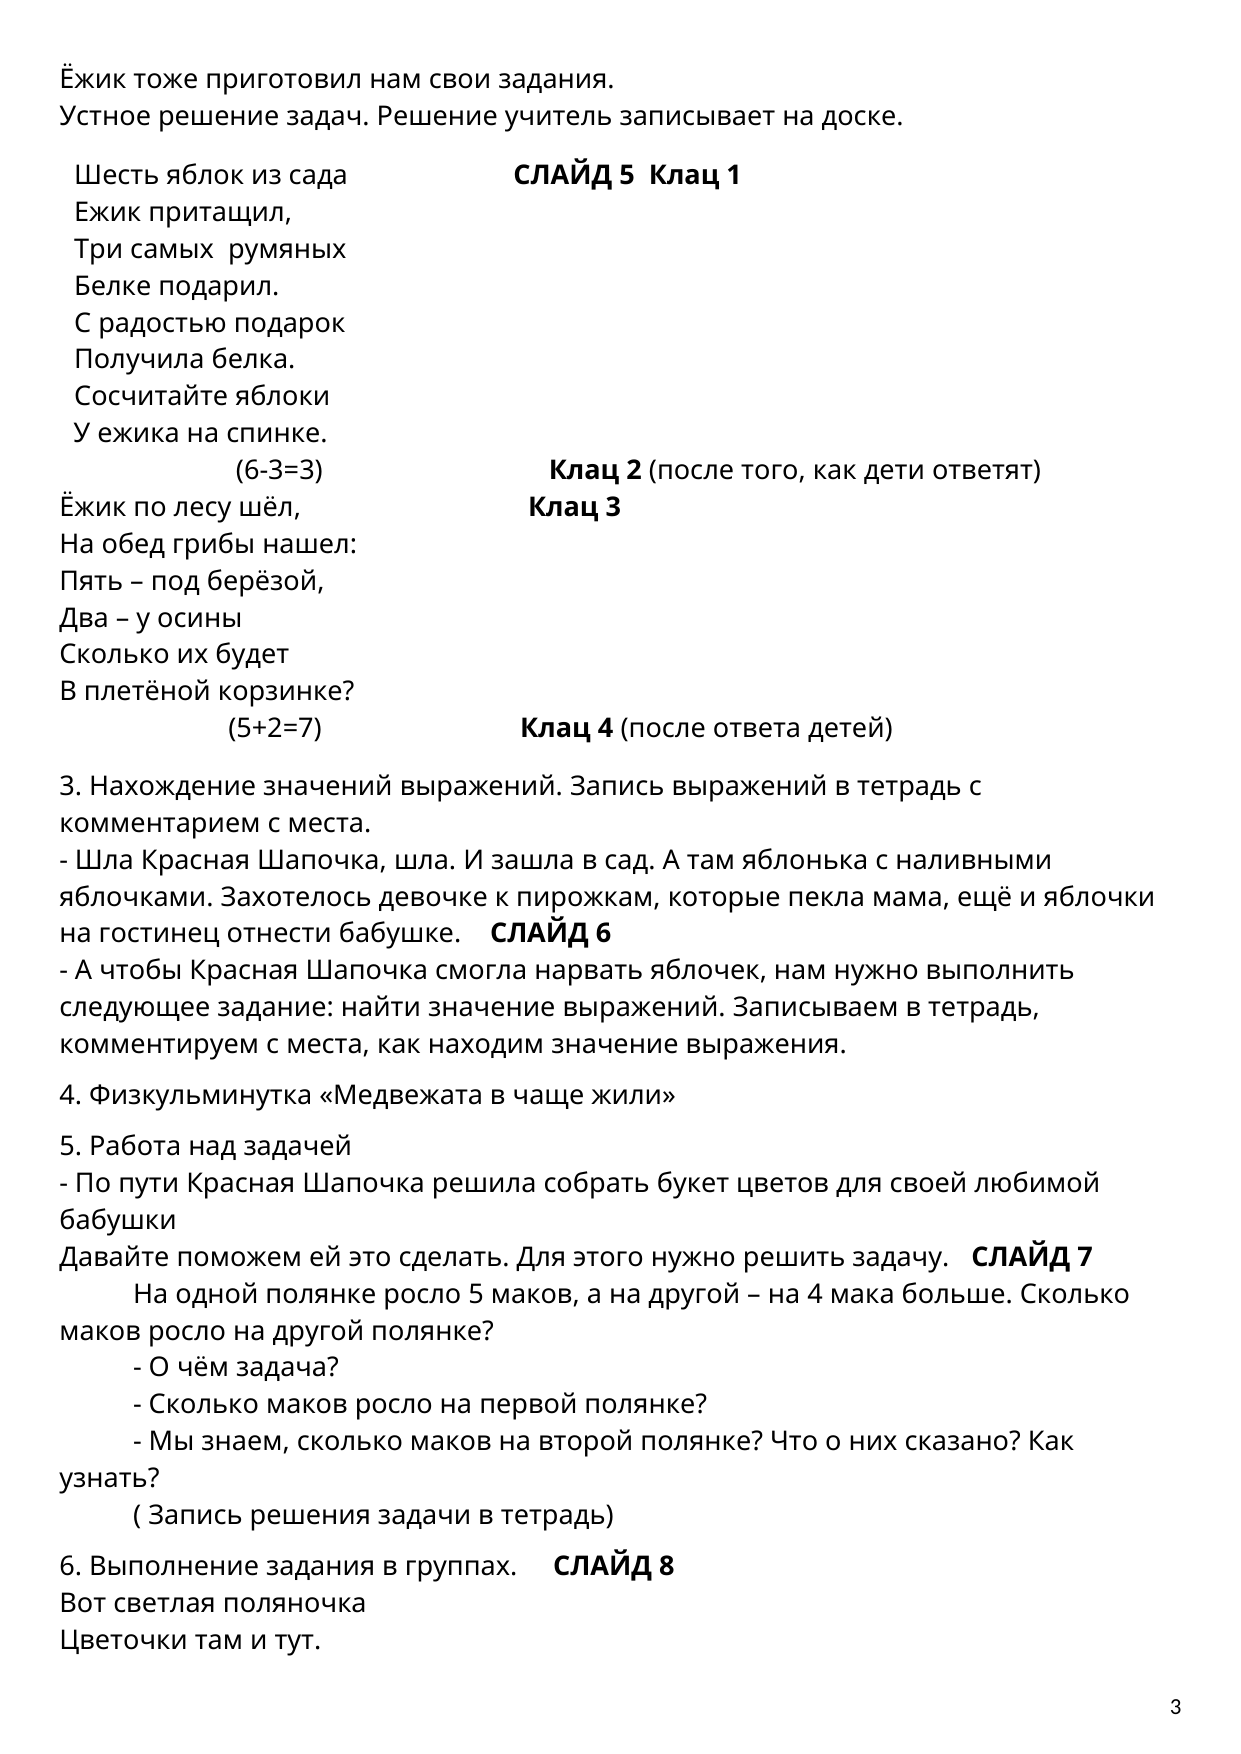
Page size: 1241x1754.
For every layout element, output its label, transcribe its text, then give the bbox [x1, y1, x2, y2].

text Цветочки там и тут. [59, 1620, 1181, 1657]
text - Шла Красная Шапочка, шла. И зашла в сад. А там яблонька с наливными яблочками. Захотелось девочке к пирожкам, которые пекла мама, ещё и яблочки на гостинец отнести бабушке. СЛАЙД 6 [59, 840, 1181, 951]
text С радостью подарок [74, 303, 1181, 340]
text Ежик притащил, [74, 192, 1181, 229]
text - О чём задача? [59, 1348, 1181, 1385]
text На обед грибы нашел: [59, 524, 1181, 561]
text (6-3=3) Клац 2 (после того, как дети ответят) [74, 451, 1181, 487]
text Ёжик по лесу шёл, Клац 3 [59, 487, 1181, 524]
text (5+2=7) Клац 4 (после ответа детей) [59, 709, 1181, 746]
text На одной полянке росло 5 маков, а на другой – на 4 мака больше. Сколько маков росло на другой полянке? [59, 1274, 1181, 1348]
text Пять – под берёзой, [59, 561, 1181, 598]
text ( Запись решения задачи в тетрадь) [59, 1495, 1181, 1532]
text Два – у осины [59, 598, 1181, 635]
text Вот светлая поляночка [59, 1583, 1181, 1620]
text 6. Выполнение задания в группах. СЛАЙД 8 [59, 1546, 1181, 1583]
text Шесть яблок из сада СЛАЙД 5 Клац 1 [74, 156, 1181, 192]
text В плетёной корзинке? [59, 672, 1181, 709]
text Три самых румяных [74, 229, 1181, 266]
text 3. Нахождение значений выражений. Запись выражений в тетрадь с комментарием с места. [59, 766, 1181, 840]
text - Мы знаем, сколько маков на второй полянке? Что о них сказано? Как узнать? [59, 1422, 1181, 1495]
text Устное решение задач. Решение учитель записывает на доске. [59, 96, 1181, 133]
text Давайте поможем ей это сделать. Для этого нужно решить задачу. СЛАЙД 7 [59, 1237, 1181, 1274]
text - По пути Красная Шапочка решила собрать букет цветов для своей любимой бабушки [59, 1163, 1181, 1237]
text Белке подарил. [74, 266, 1181, 303]
text Получила белка. [74, 340, 1181, 377]
text Сосчитайте яблоки [74, 377, 1181, 414]
text Сколько их будет [59, 635, 1181, 672]
text У ежика на спинке. [59, 414, 1181, 451]
text - А чтобы Красная Шапочка смогла нарвать яблочек, нам нужно выполнить следующее задание: найти значение выражений. Записываем в тетрадь, комментируем с места, как находим значение выражения. [59, 951, 1181, 1061]
text 5. Работа над задачей [59, 1127, 1181, 1163]
text 4. Физкульминутка «Медвежата в чаще жили» [59, 1076, 1181, 1112]
text - Сколько маков росло на первой полянке? [59, 1385, 1181, 1422]
text Ёжик тоже приготовил нам свои задания. [59, 59, 1181, 96]
